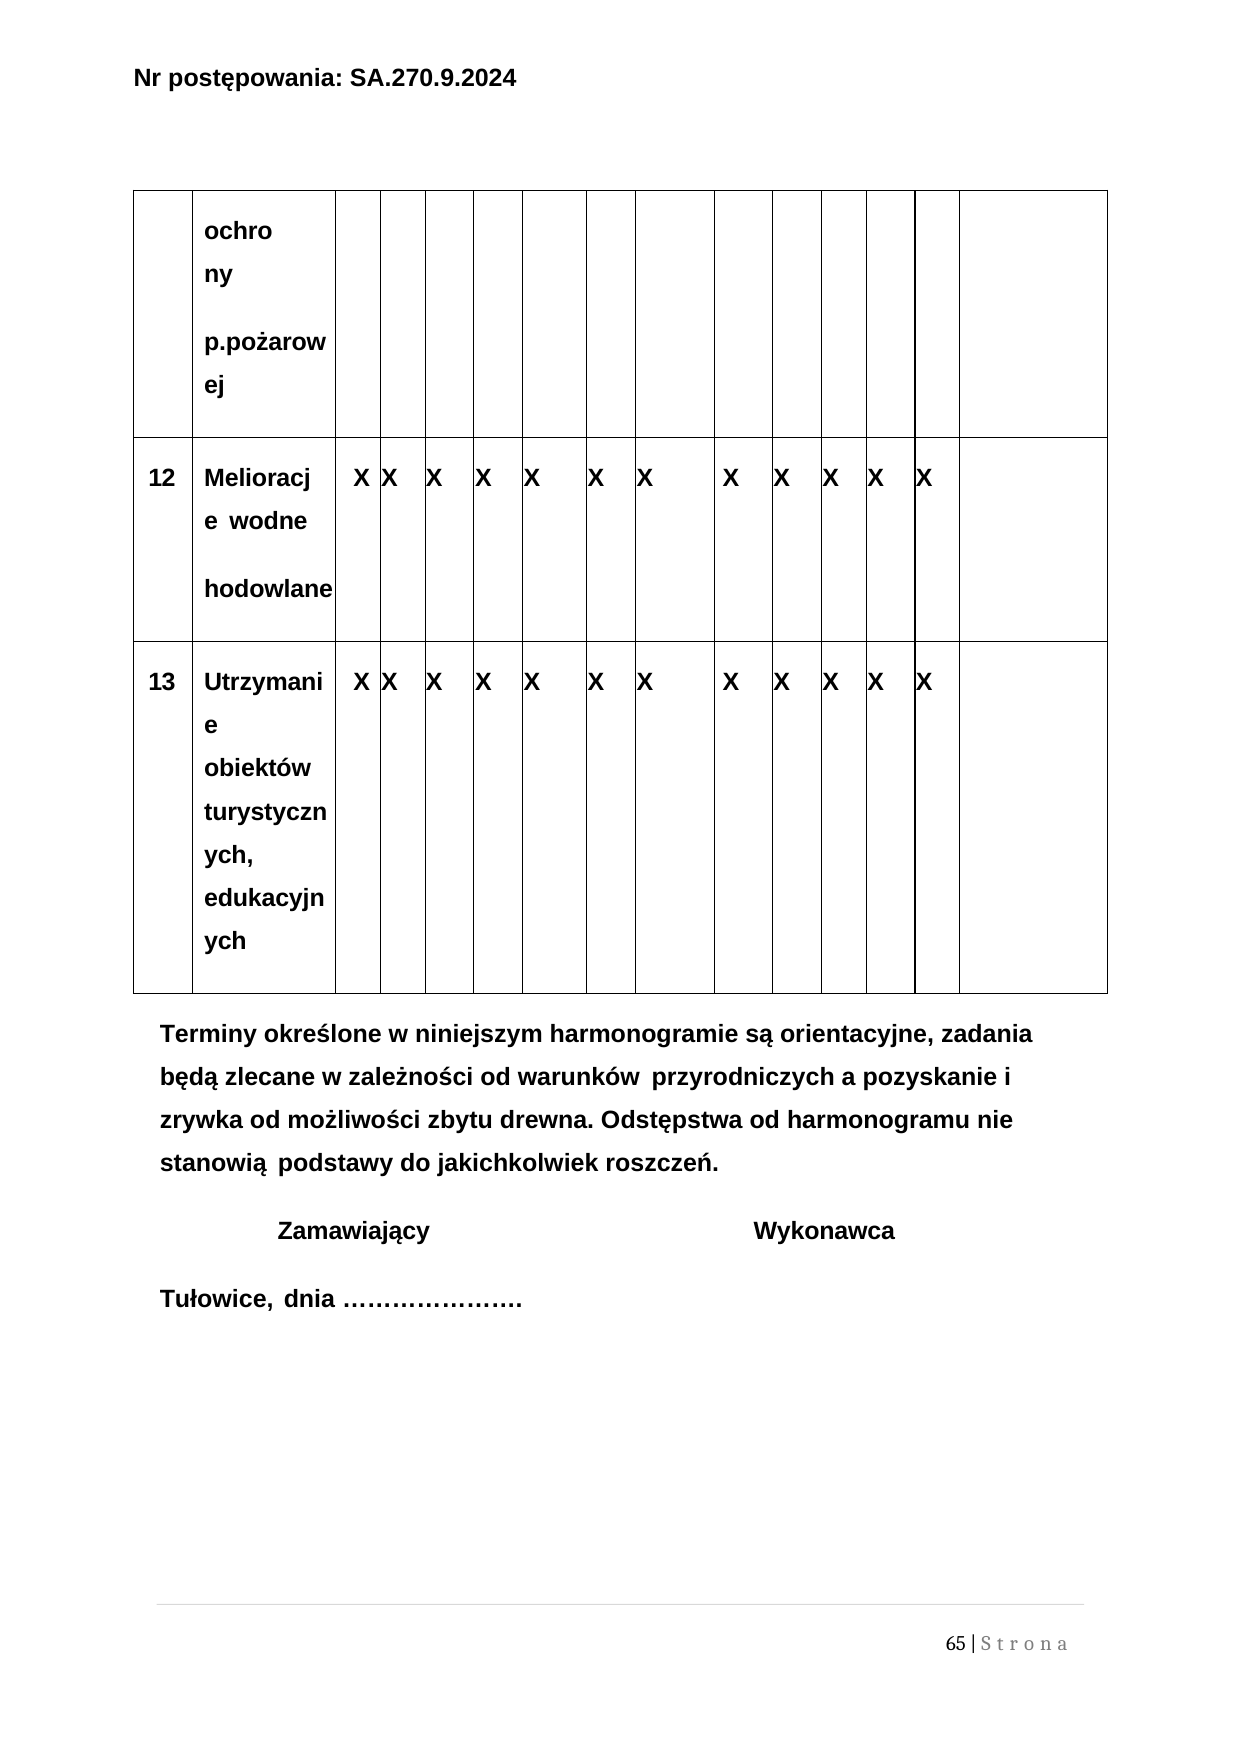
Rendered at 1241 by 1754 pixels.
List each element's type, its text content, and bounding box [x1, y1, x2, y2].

table_cell X [867, 642, 914, 993]
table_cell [193, 191, 335, 437]
table_cell X [587, 438, 635, 641]
table_cell X [715, 191, 772, 437]
table_cell X [474, 438, 522, 641]
table_cell X [867, 438, 914, 641]
table_cell X [523, 642, 586, 993]
table_cell X [336, 642, 380, 993]
table_cell X [822, 438, 866, 641]
table_cell X [773, 191, 821, 437]
table_cell X [636, 191, 714, 437]
table_cell X [523, 191, 586, 437]
table_cell X [916, 642, 959, 993]
table_cell [960, 191, 1107, 437]
table_cell 12 [134, 438, 192, 641]
table_cell X [381, 642, 425, 993]
table_cell X [715, 438, 772, 641]
table_cell 13 [134, 642, 192, 993]
table_cell X [715, 642, 772, 993]
table_cell [381, 191, 425, 437]
table_cell 11 [134, 191, 192, 437]
table_cell X [822, 191, 866, 437]
text Terminy określone w niniejszym harmonogramie są orientacyjne, zadania będą zlecane w zależności od warunków przyrodniczych a pozyskanie i zrywka od możliwości zbytu drewna. Odstępstwa od harmonogramu nie stanowią podstawy do jakichkolwiek roszczeń. [159, 1019, 1081, 1177]
table_cell X [636, 438, 714, 641]
table_cell Melioracje wodne hodowlane [193, 438, 335, 641]
table_cell X [773, 438, 821, 641]
table_cell X [474, 642, 522, 993]
table_cell X [822, 642, 866, 993]
table_cell X [474, 191, 522, 437]
table_cell X [381, 438, 425, 641]
table_cell [867, 191, 914, 437]
table_cell X [636, 642, 714, 993]
table_cell X [426, 438, 473, 641]
table_cell X [587, 642, 635, 993]
table_cell X [426, 191, 473, 437]
table_cell [916, 191, 959, 437]
table_cell [960, 438, 1107, 641]
table_cell Utrzymanie obiektów turystycznych, edukacyjnych [193, 642, 335, 993]
text Tułowice, dnia …………………. [159, 1284, 1132, 1313]
table_cell [960, 642, 1107, 993]
table_cell X [336, 438, 380, 641]
table_cell X [773, 642, 821, 993]
table_cell X [916, 438, 959, 641]
table_cell [336, 191, 380, 437]
table_cell X [587, 191, 635, 437]
table_cell X [426, 642, 473, 993]
text Zamawiający Wykonawca [277, 1216, 1132, 1245]
table_cell X [523, 438, 586, 641]
